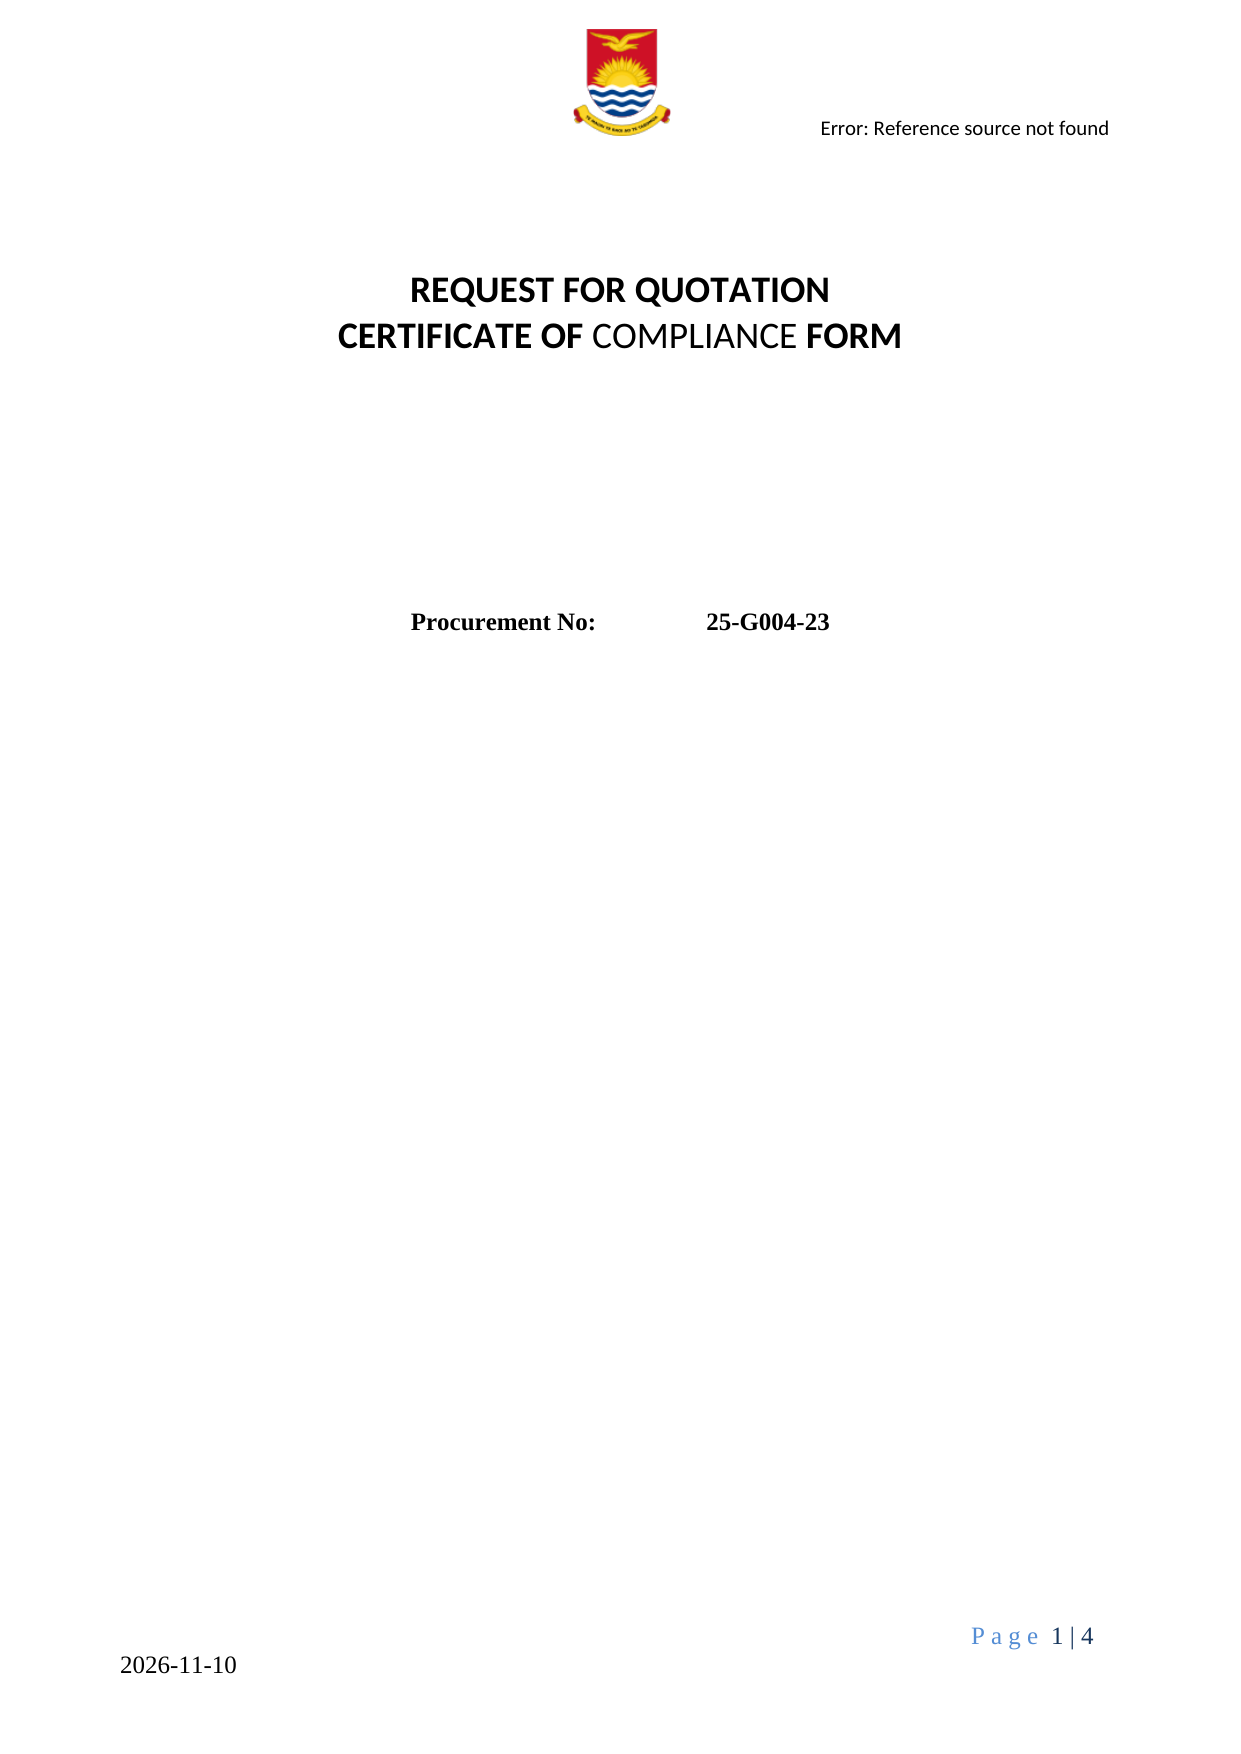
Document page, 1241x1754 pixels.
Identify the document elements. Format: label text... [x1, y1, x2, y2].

text Procurement No: 25-G004-23 [120, 607, 1120, 636]
text REQUEST FOR QUOTATION CERTIFICATE OF COMPLIANCE FORM [120, 266, 1120, 357]
picture [573, 29, 671, 136]
